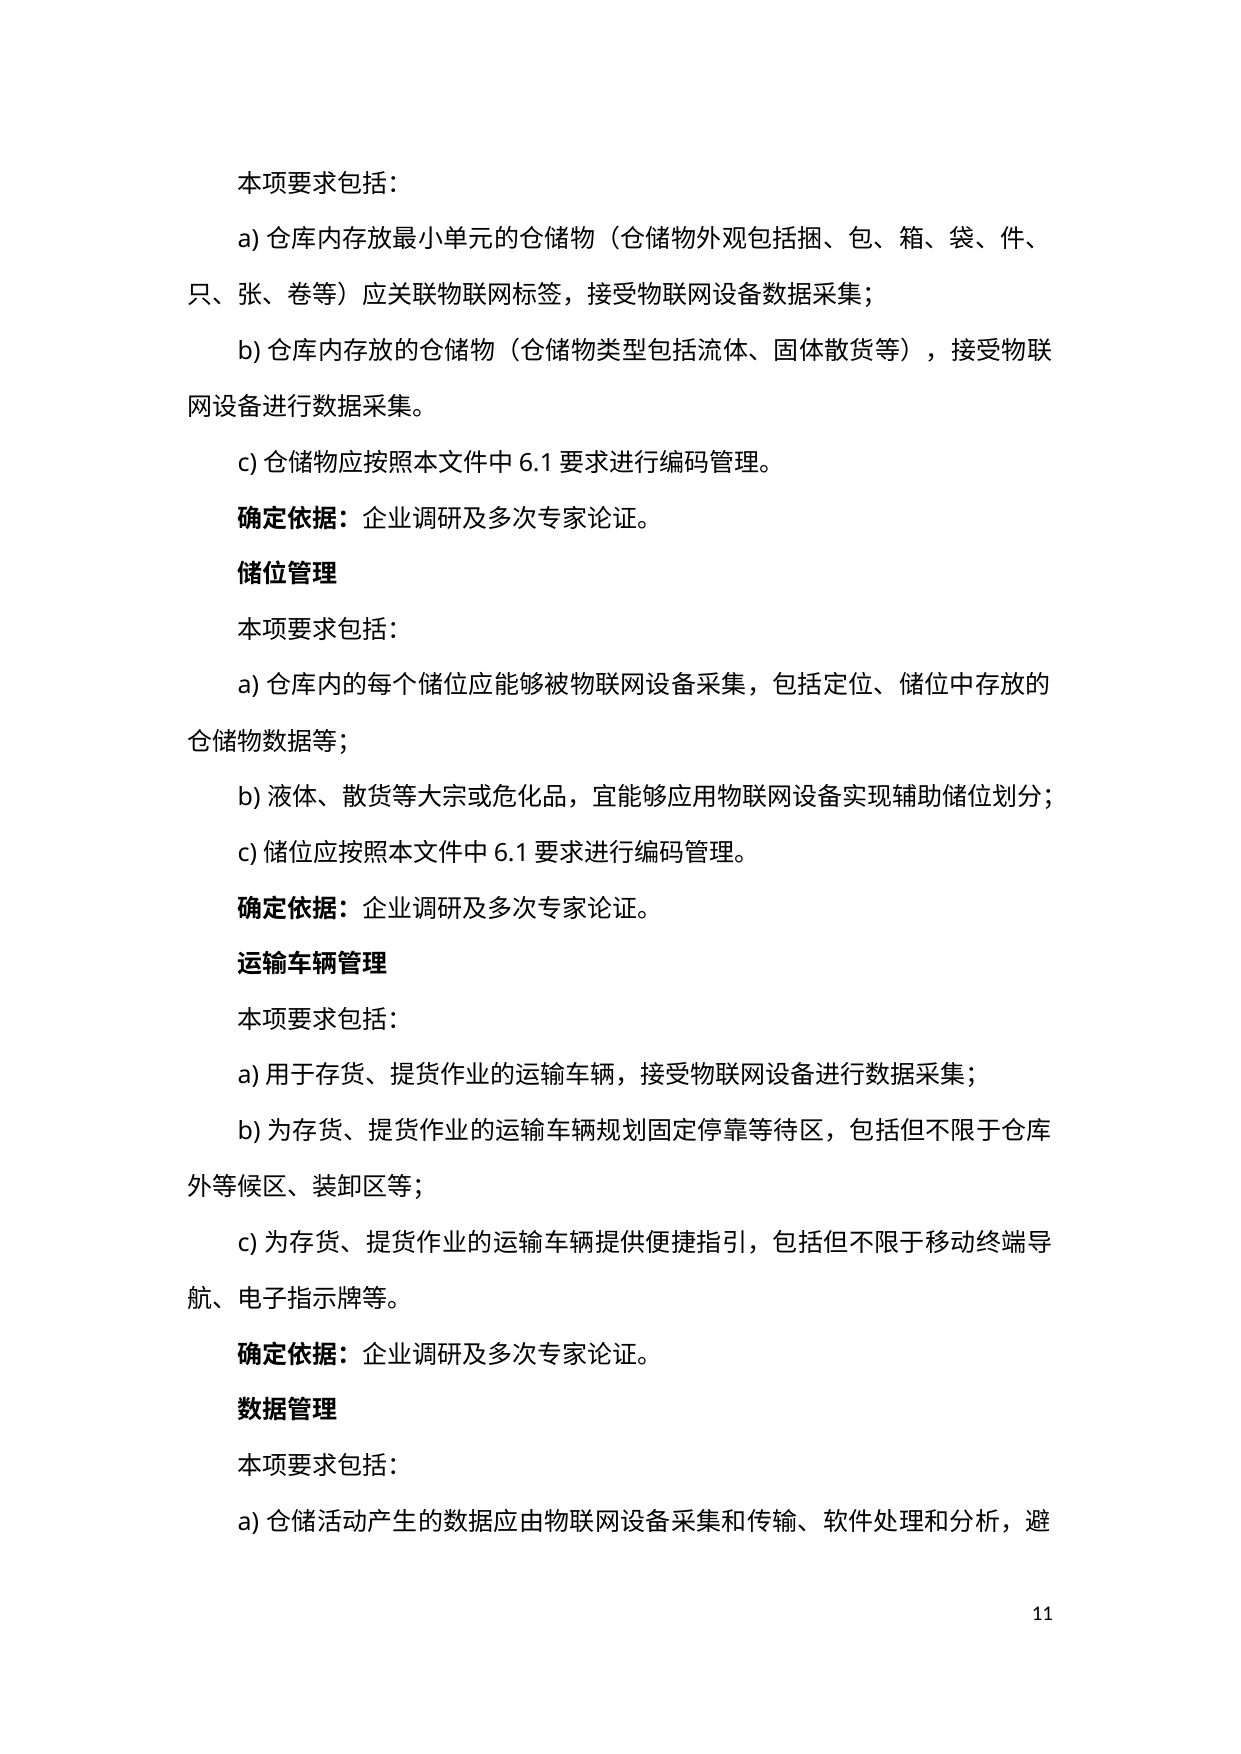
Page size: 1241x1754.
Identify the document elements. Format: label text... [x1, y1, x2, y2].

text 本项要求包括： [187, 609, 1053, 646]
text c) 仓储物应按照本文件中6.1要求进行编码管理。 [187, 442, 1053, 479]
text c) 储位应按照本文件中6.1要求进行编码管理。 [187, 832, 1053, 869]
text a) 仓库内存放最小单元的仓储物（仓储物外观包括捆、包、箱、袋、件、只、张、卷等）应关联物联网标签，接受物联网设备数据采集； [187, 218, 1053, 312]
text c) 为存货、提货作业的运输车辆提供便捷指引，包括但不限于移动终端导航、电子指示牌等。 [187, 1222, 1053, 1316]
text b) 液体、散货等大宗或危化品，宜能够应用物联网设备实现辅助储位划分； [187, 776, 1053, 814]
text 确定依据：企业调研及多次专家论证。 [187, 1334, 1053, 1371]
text 数据管理 [187, 1389, 1053, 1427]
text a) 用于存货、提货作业的运输车辆，接受物联网设备进行数据采集； [187, 1054, 1053, 1092]
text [187, 1501, 1053, 1538]
text 确定依据：企业调研及多次专家论证。 [187, 887, 1053, 925]
text 本项要求包括： [187, 1445, 1053, 1482]
text 储位管理 [187, 553, 1053, 591]
text 本项要求包括： [187, 999, 1053, 1036]
text 运输车辆管理 [187, 943, 1053, 981]
text b) 为存货、提货作业的运输车辆规划固定停靠等待区，包括但不限于仓库外等候区、装卸区等； [187, 1110, 1053, 1204]
text 确定依据：企业调研及多次专家论证。 [187, 497, 1053, 535]
text a) 仓库内的每个储位应能够被物联网设备采集，包括定位、储位中存放的仓储物数据等； [187, 664, 1053, 758]
text b) 仓库内存放的仓储物（仓储物类型包括流体、固体散货等），接受物联网设备进行数据采集。 [187, 330, 1053, 424]
text 本项要求包括： [187, 162, 1053, 200]
